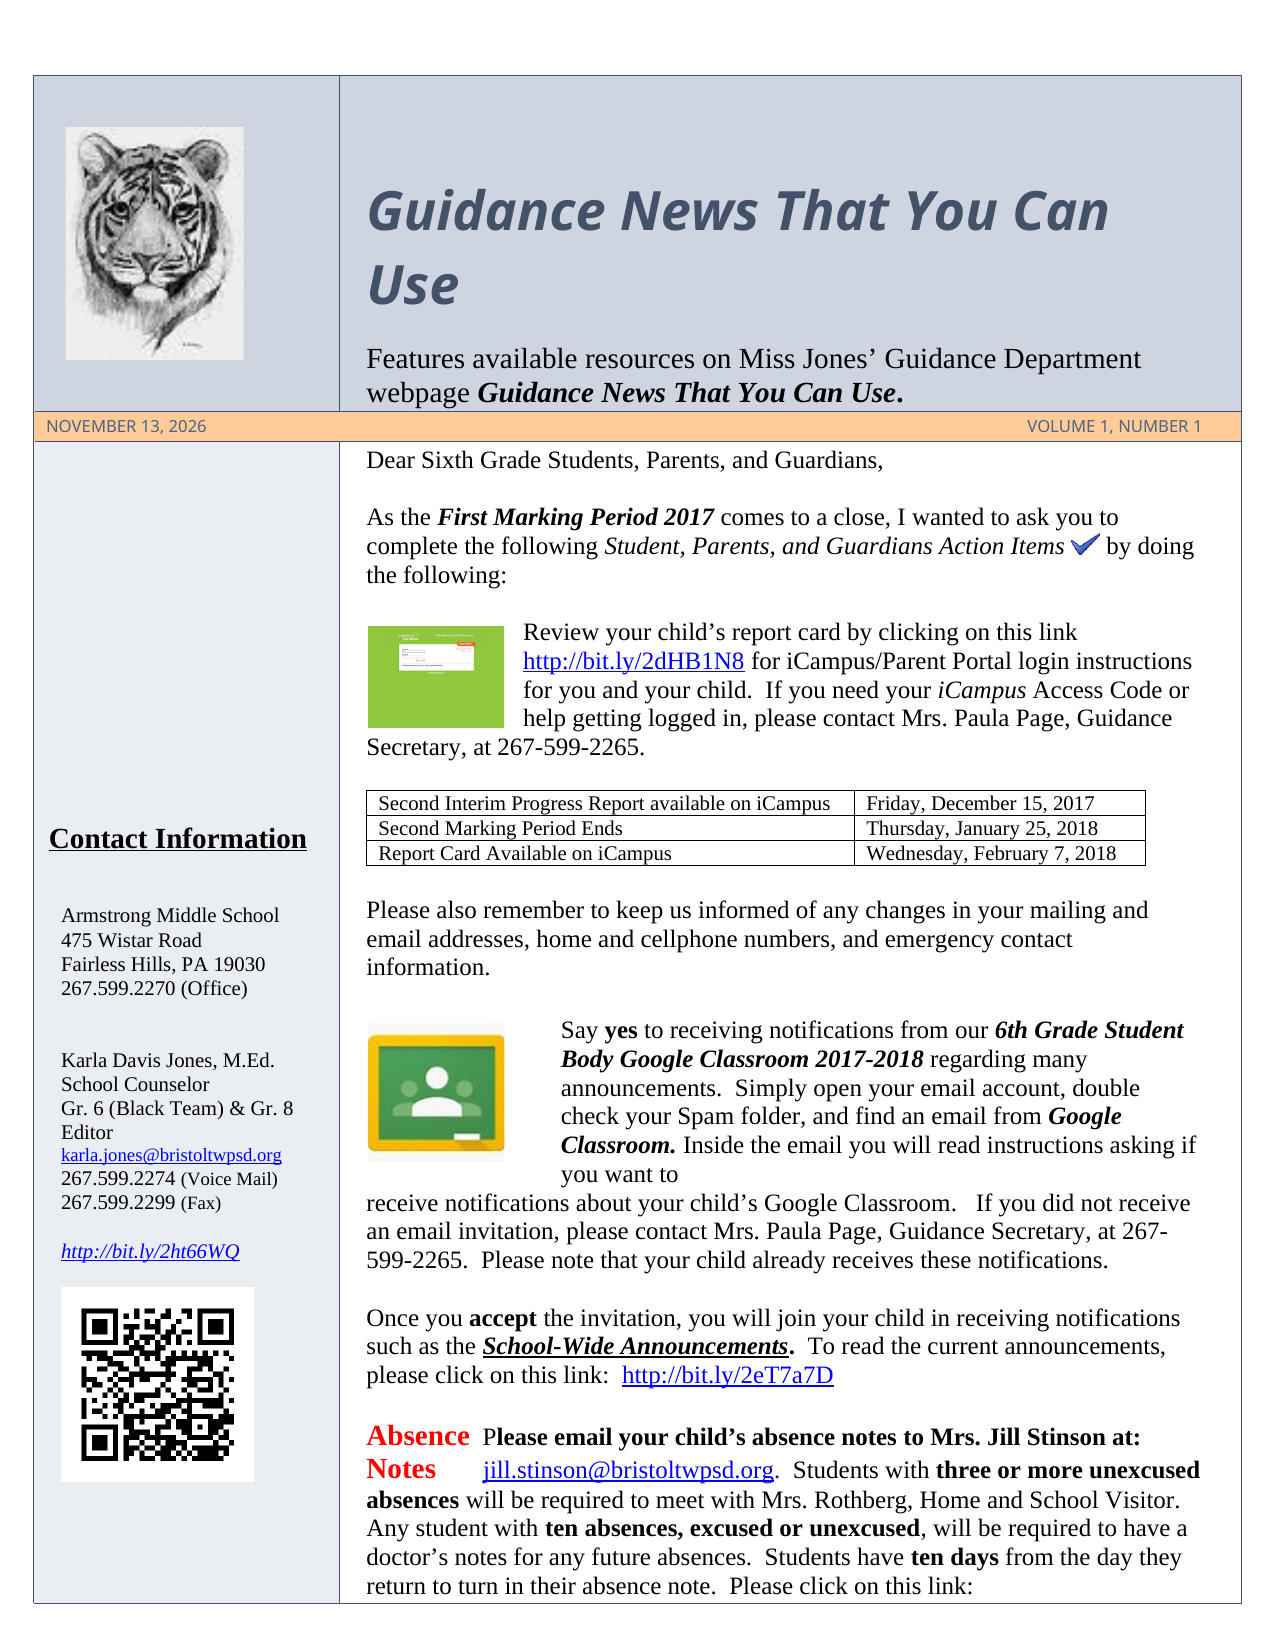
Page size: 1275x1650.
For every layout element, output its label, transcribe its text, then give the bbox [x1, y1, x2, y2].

table_cell December 11, 2017 [34, 412, 339, 441]
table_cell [34, 442, 339, 1603]
picture [65, 127, 244, 360]
picture [1071, 533, 1100, 555]
table_cell Volume 1, Number 1 [339, 412, 1241, 441]
picture [366, 626, 504, 727]
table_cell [340, 442, 1241, 1603]
picture [366, 1023, 504, 1161]
table_header Guidance News That You Can Use Features available resources on Miss Jones’ Guidance Department webpage Guidance News That You Can Use. [340, 76, 1241, 411]
picture [60, 1287, 255, 1482]
table_header [34, 76, 339, 411]
